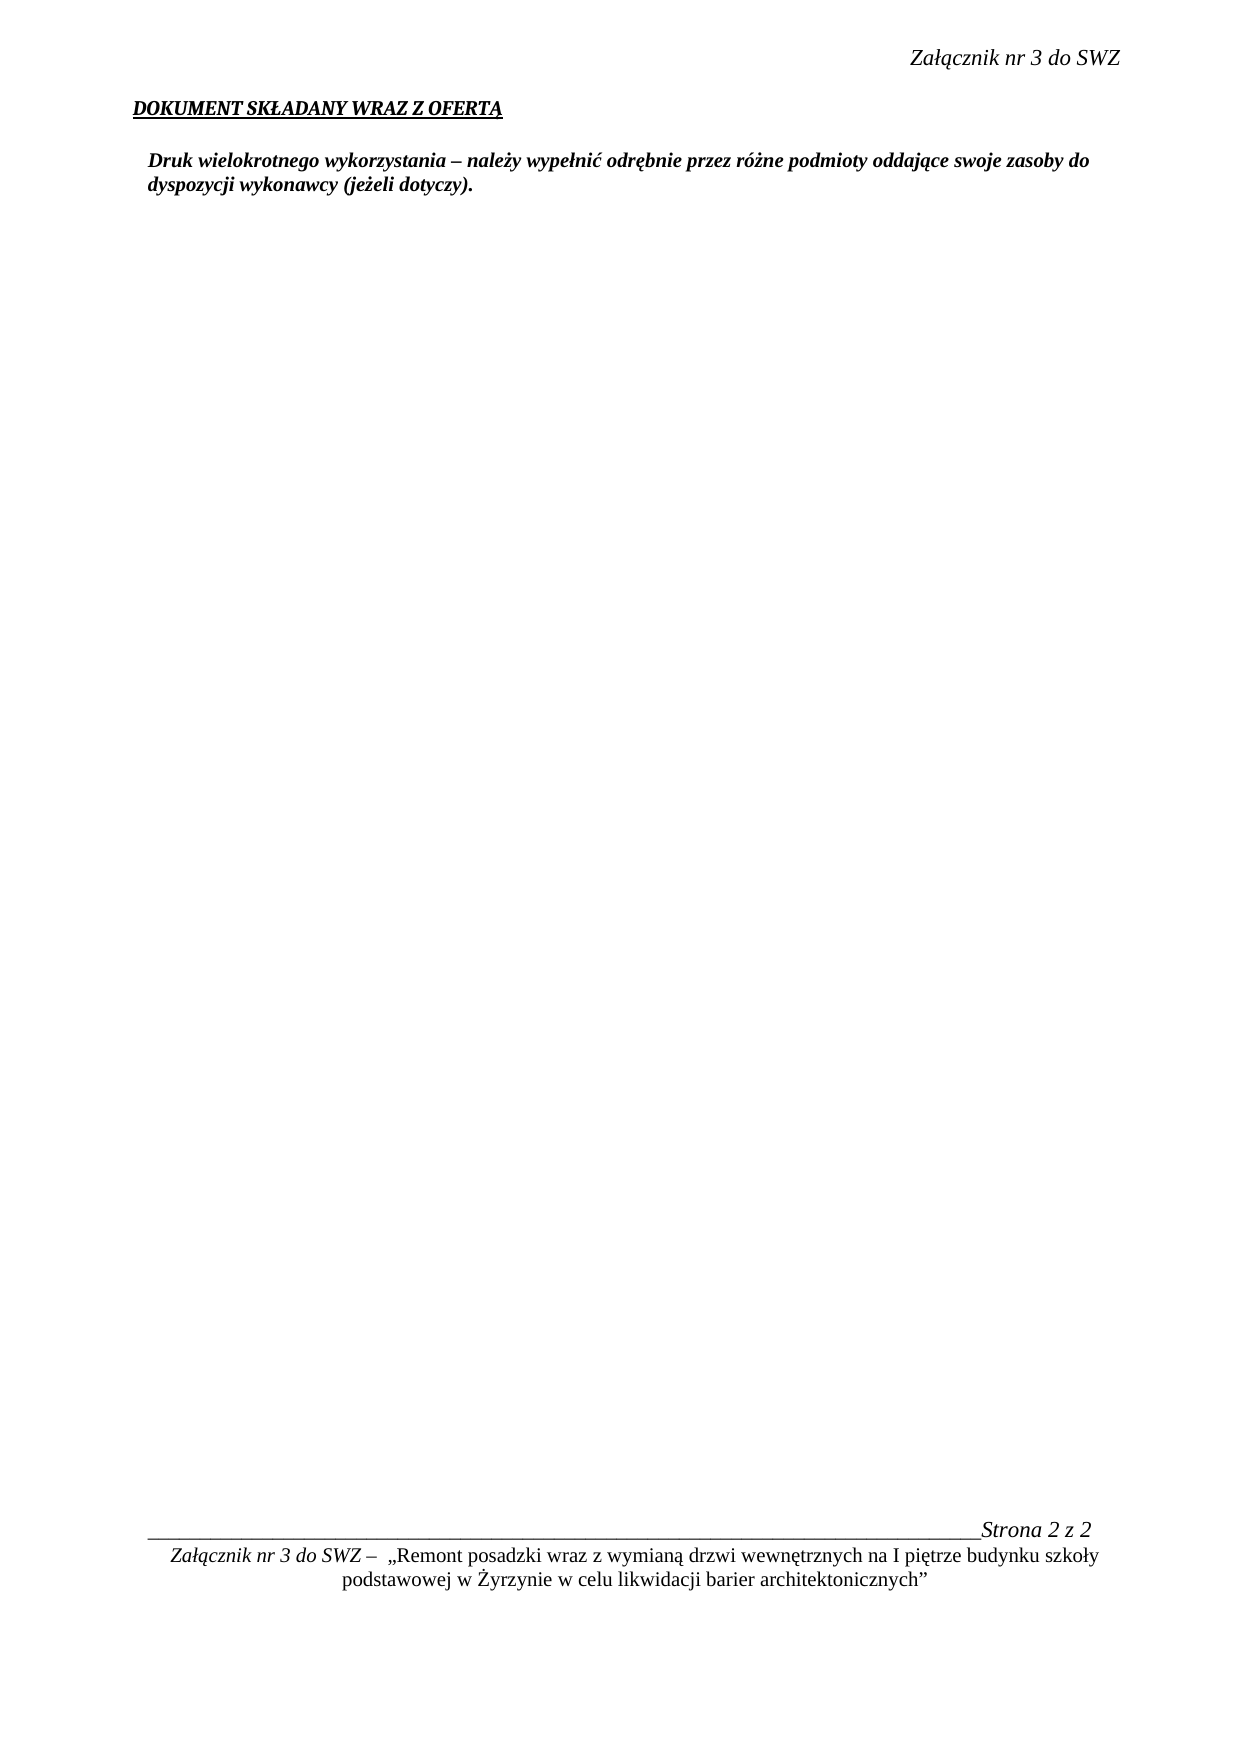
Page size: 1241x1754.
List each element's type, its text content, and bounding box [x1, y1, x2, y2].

text Druk wielokrotnego wykorzystania – należy wypełnić odrębnie przez różne podmioty oddające swoje zasoby do dyspozycji wykonawcy (jeżeli dotyczy). [148, 148, 1122, 196]
